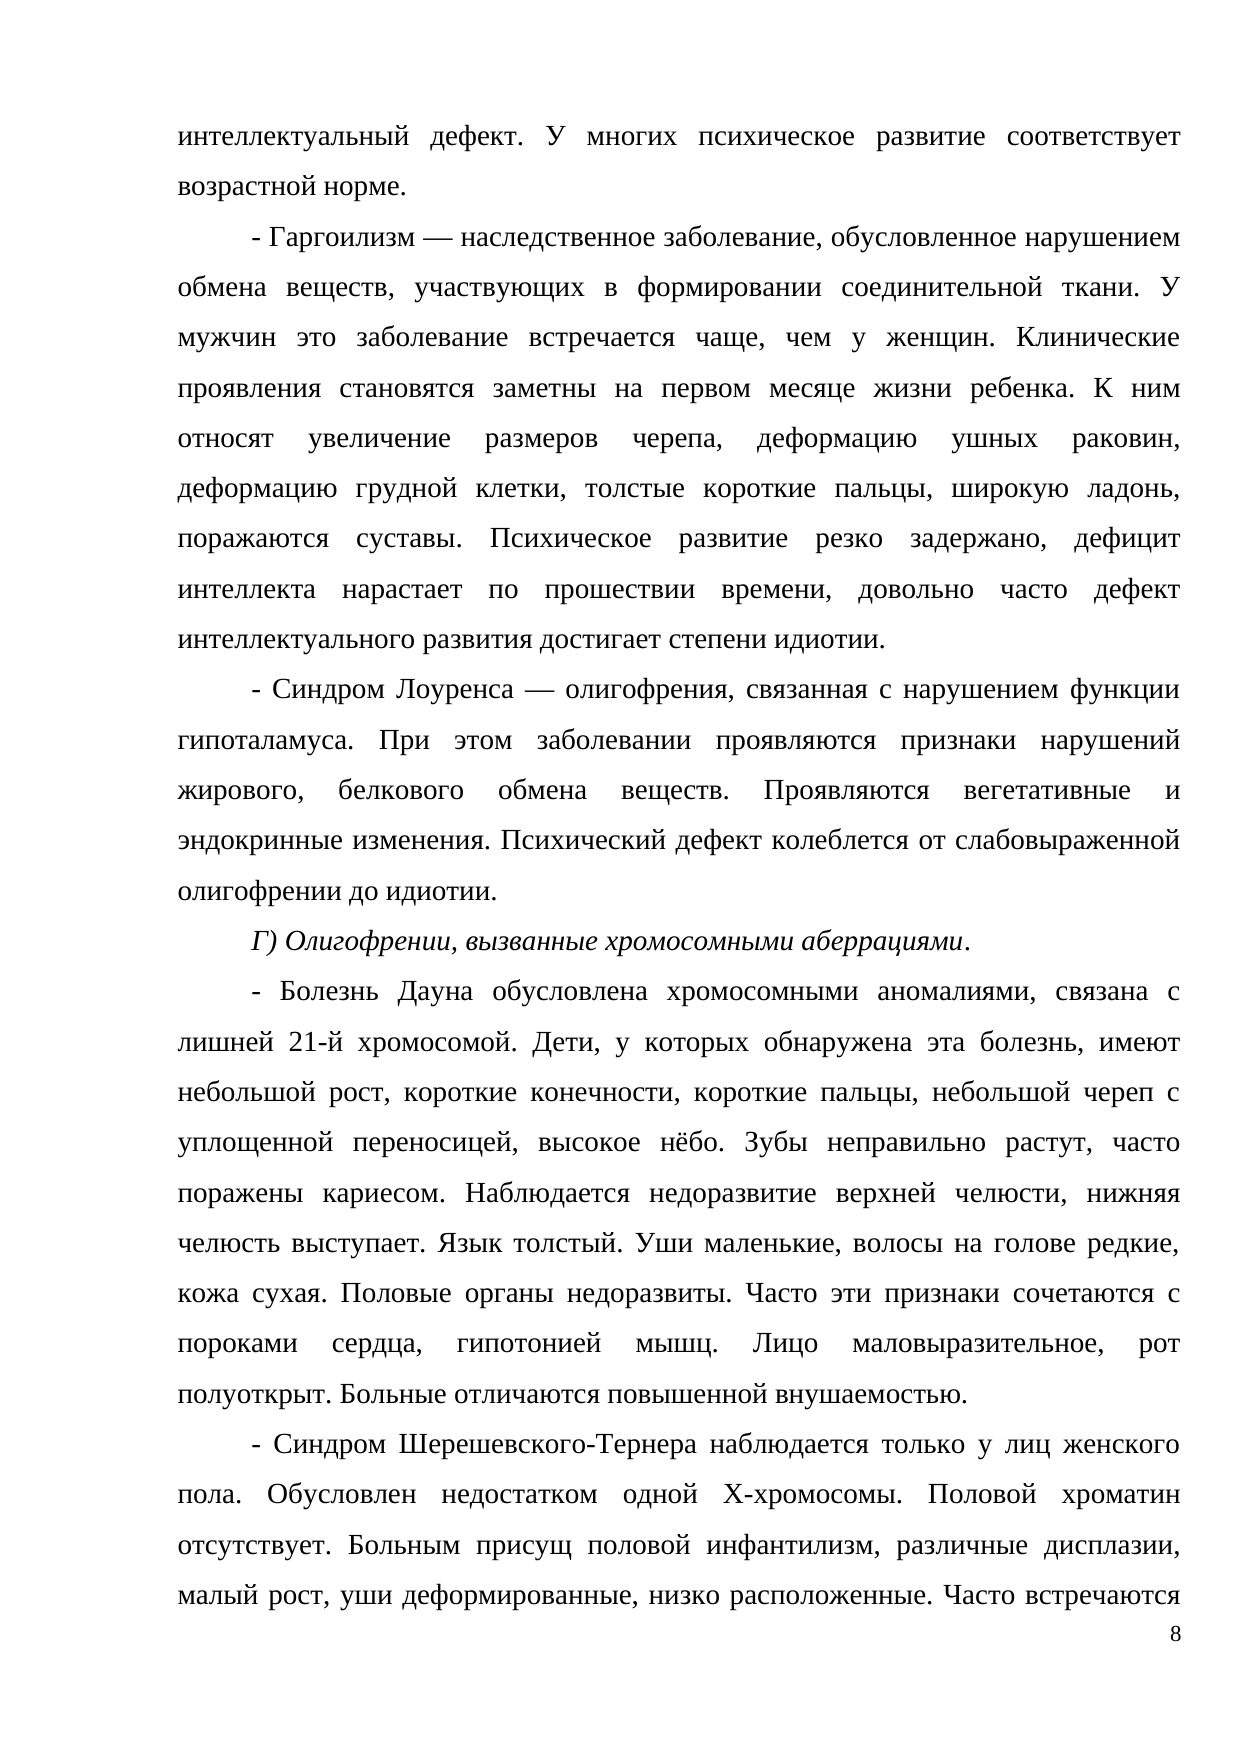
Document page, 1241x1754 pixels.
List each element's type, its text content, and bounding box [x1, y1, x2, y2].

list - Синдром Лоуренса — олигофрения, связанная с нарушением функции гипоталамуса. При этом заболевании проявляются признаки нарушений жирового, белкового обмена веществ. Проявляются вегетативные и эндокринные изменения. Психический дефект колеблется от слабовыраженной олигофрении до идиотии. [177, 672, 1181, 906]
list - Болезнь Дауна обусловлена хромосомными аномалиями, связана с лишней 21-й хромосомой. Дети, у которых обнаружена эта болезнь, имеют небольшой рост, короткие конечности, короткие пальцы, небольшой череп с уплощенной переносицей, высокое нёбо. Зубы неправильно растут, часто поражены кариесом. Наблюдается недоразвитие верхней челюсти, нижняя челюсть выступает. Язык толстый. Уши маленькие, волосы на голове редкие, кожа сухая. Половые органы недоразвиты. Часто эти признаки сочетаются с пороками сердца, гипотонией мышц. Лицо маловыразительное, рот полуоткрыт. Больные отличаются повышенной внушаемостью. [177, 973, 1181, 1409]
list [177, 118, 1181, 202]
list - Гаргоилизм — наследственное заболевание, обусловленное нарушением обмена веществ, участвующих в формировании соединительной ткани. У мужчин это заболевание встречается чаще, чем у женщин. Клинические проявления становятся заметны на первом месяце жизни ребенка. К ним относят увеличение размеров черепа, деформацию ушных раковин, деформацию грудной клетки, толстые короткие пальцы, широкую ладонь, поражаются суставы. Психическое развитие резко задержано, дефицит интеллекта нарастает по прошествии времени, довольно часто дефект интеллектуального развития достигает степени идиотии. [177, 219, 1181, 655]
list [177, 1426, 1181, 1611]
list Г) Олигофрении, вызванные хромосомными аберрациями. [177, 923, 1181, 957]
